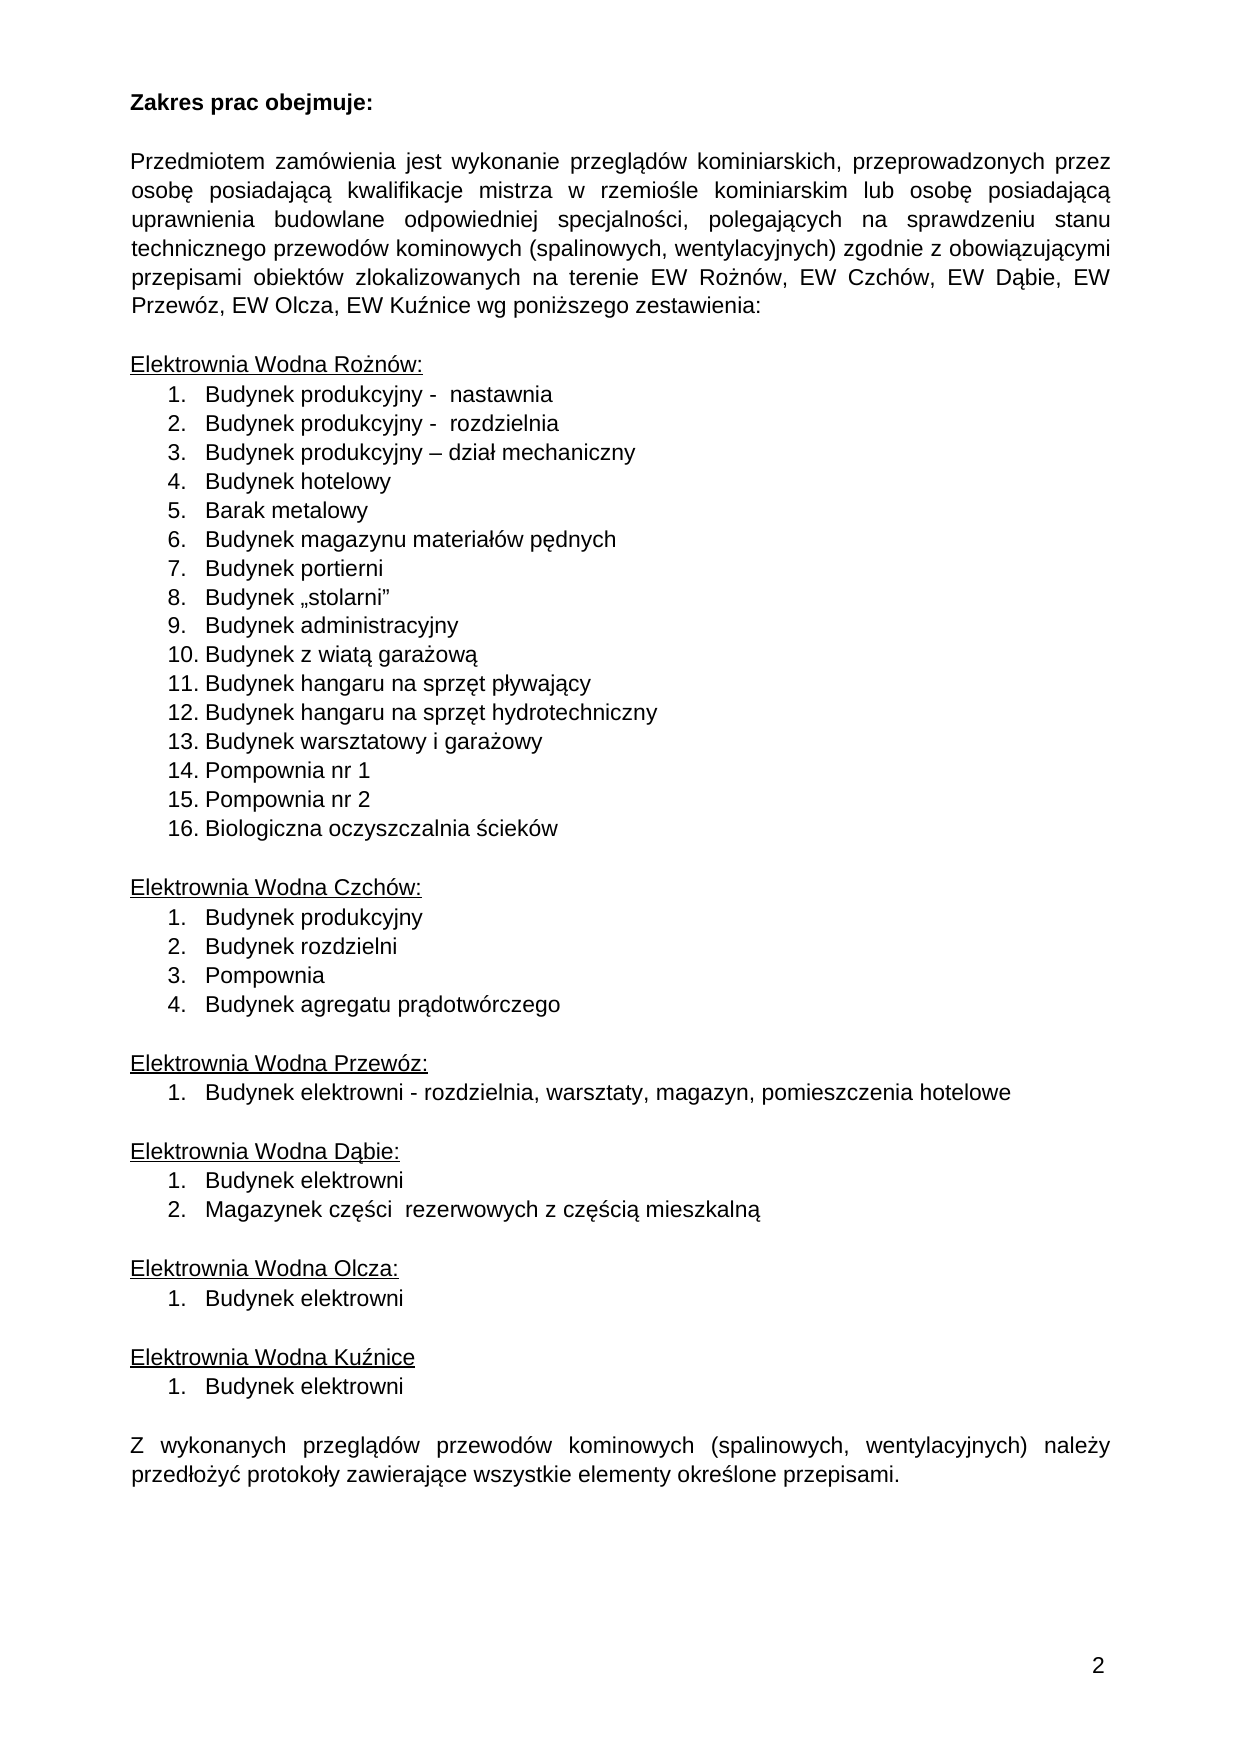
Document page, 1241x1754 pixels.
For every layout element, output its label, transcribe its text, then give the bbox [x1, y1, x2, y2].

list Budynek produkcyjny – dział mechaniczny [167, 439, 1111, 465]
list Budynek elektrowni [167, 1167, 1111, 1194]
list Budynek rozdzielni [167, 933, 1111, 959]
list Pompownia nr 1 [167, 757, 1111, 784]
text Elektrownia Wodna Czchów: [130, 874, 1111, 901]
text Zakres prac obejmuje: [130, 89, 1111, 115]
list Budynek hangaru na sprzęt hydrotechniczny [167, 699, 1111, 726]
list Pompownia [167, 962, 1111, 988]
text Elektrownia Wodna Przewóz: [130, 1049, 1111, 1076]
list Budynek „stolarni” [167, 583, 1111, 610]
list Barak metalowy [167, 497, 1111, 523]
list Budynek magazynu materiałów pędnych [167, 526, 1111, 552]
list Budynek elektrowni - rozdzielnia, warsztaty, magazyn, pomieszczenia hotelowe [167, 1079, 1111, 1105]
list Budynek z wiatą garażową [167, 641, 1111, 668]
text Elektrownia Wodna Kuźnice [130, 1344, 1111, 1370]
text Elektrownia Wodna Dąbie: [130, 1138, 1111, 1164]
list Magazynek części rezerwowych z częścią mieszkalną [167, 1196, 1111, 1223]
list Biologiczna oczyszczalnia ścieków [167, 815, 1111, 842]
list Budynek warsztatowy i garażowy [167, 728, 1111, 755]
list Budynek produkcyjny - rozdzielnia [167, 410, 1111, 436]
list Budynek elektrowni [167, 1285, 1111, 1311]
list Budynek portierni [167, 554, 1111, 581]
list Budynek produkcyjny - nastawnia [167, 381, 1111, 407]
list Budynek administracyjny [167, 612, 1111, 639]
text Elektrownia Wodna Olcza: [130, 1255, 1111, 1282]
list Budynek agregatu prądotwórczego [167, 991, 1111, 1017]
list Budynek produkcyjny [167, 904, 1111, 930]
list Budynek hotelowy [167, 468, 1111, 494]
list Budynek elektrowni [167, 1373, 1111, 1399]
text Przedmiotem zamówienia jest wykonanie przeglądów kominiarskich, przeprowadzonych przez osobę posiadającą kwalifikacje mistrza w rzemiośle kominiarskim lub osobę posiadającą uprawnienia budowlane odpowiedniej specjalności, polegających na sprawdzeniu stanu technicznego przewodów kominowych (spalinowych, wentylacyjnych) zgodnie z obowiązującymi przepisami obiektów zlokalizowanych na terenie EW Rożnów, EW Czchów, EW Dąbie, EW Przewóz, EW Olcza, EW Kuźnice wg poniższego zestawienia: [130, 148, 1111, 319]
list Budynek hangaru na sprzęt pływający [167, 670, 1111, 697]
text Elektrownia Wodna Rożnów: [130, 351, 1111, 378]
text Z wykonanych przeglądów przewodów kominowych (spalinowych, wentylacyjnych) należy przedłożyć protokoły zawierające wszystkie elementy określone przepisami. [130, 1432, 1111, 1487]
list Pompownia nr 2 [167, 786, 1111, 813]
